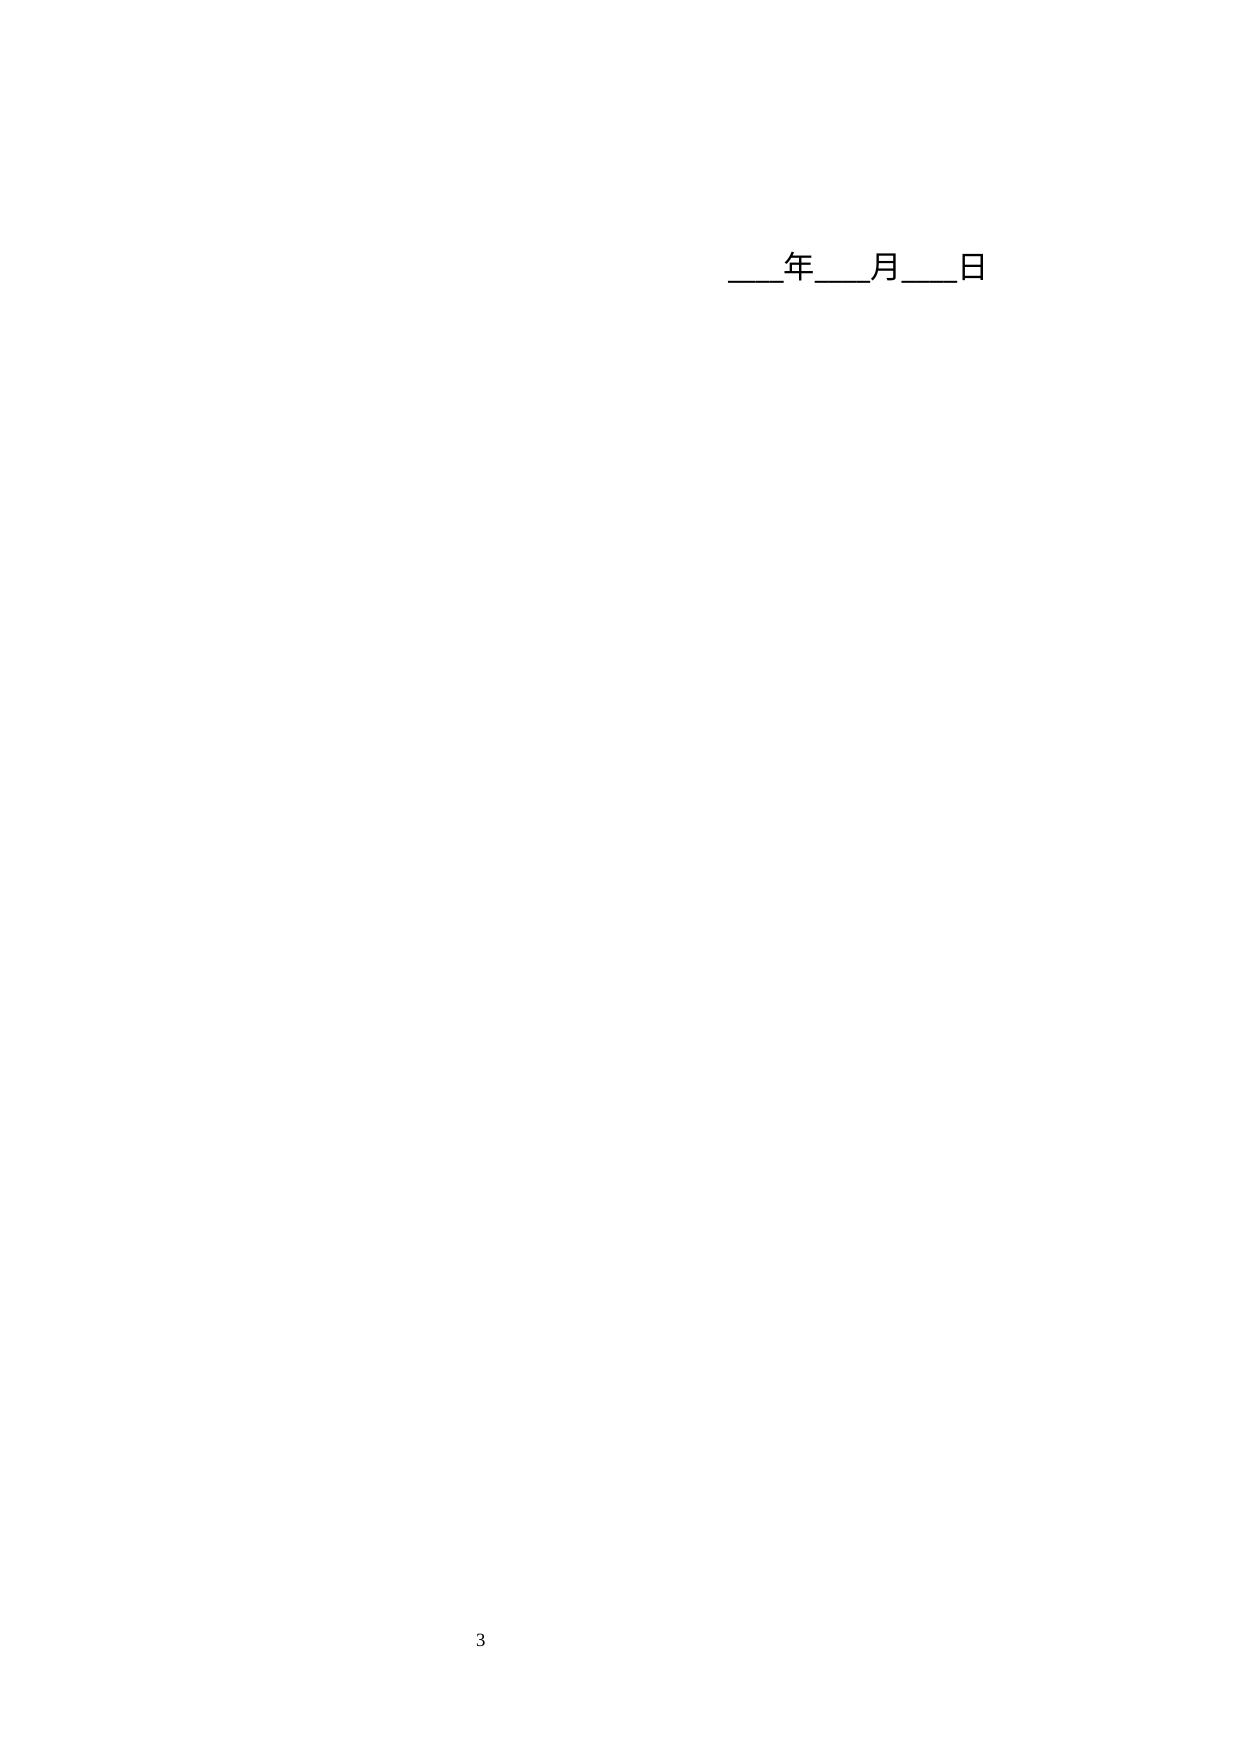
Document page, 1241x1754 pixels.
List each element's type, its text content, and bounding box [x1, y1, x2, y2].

text ____年____月____日 [165, 233, 1087, 298]
